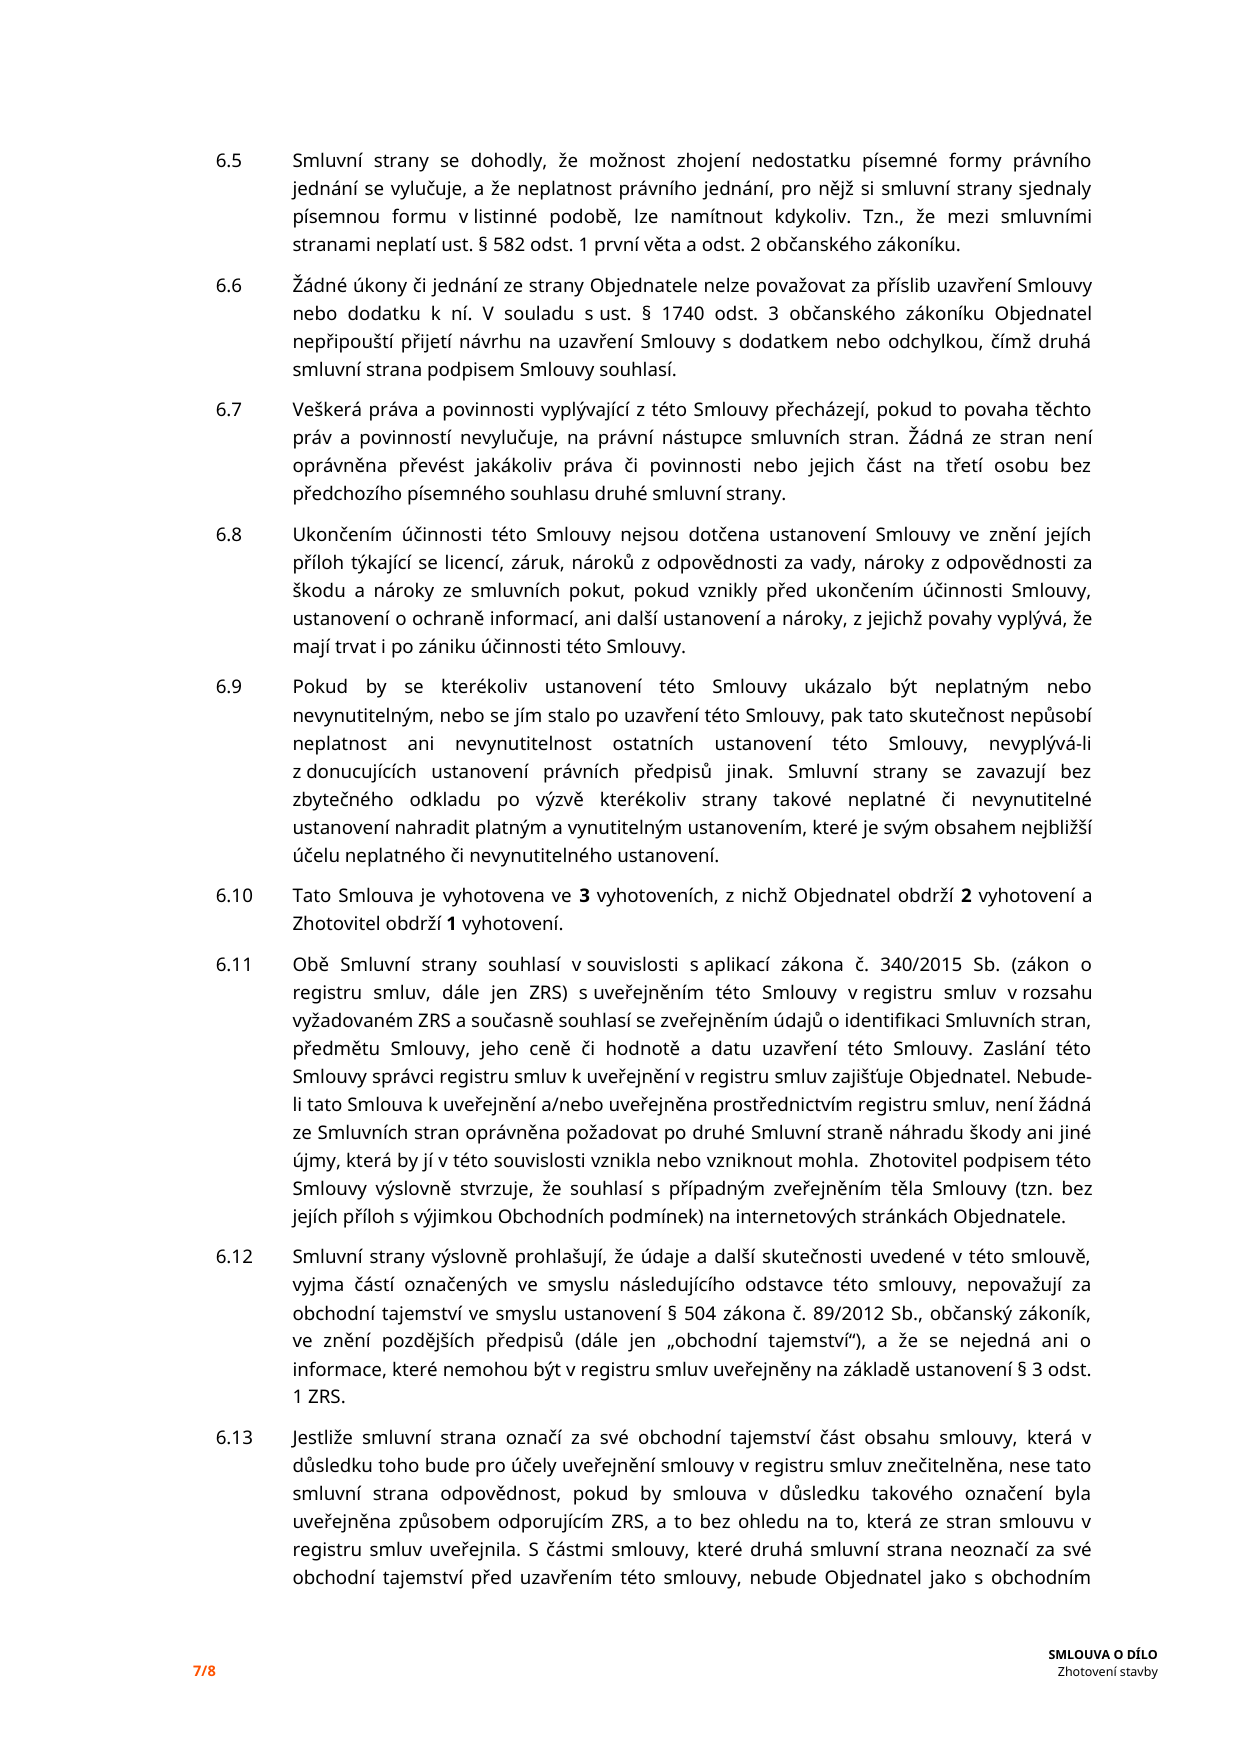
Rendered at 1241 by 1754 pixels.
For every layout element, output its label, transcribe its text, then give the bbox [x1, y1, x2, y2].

text Smluvní strany výslovně prohlašují, že údaje a další skutečnosti uvedené v této smlouvě, vyjma částí označených ve smyslu následujícího odstavce této smlouvy, nepovažují za obchodní tajemství ve smyslu ustanovení § 504 zákona č. 89/2012 Sb., občanský zákoník, ve znění pozdějších předpisů (dále jen „obchodní tajemství“), a že se nejedná ani o informace, které nemohou být v registru smluv uveřejněny na základě ustanovení § 3 odst. 1 ZRS. [216, 1244, 1093, 1409]
text Obě Smluvní strany souhlasí v souvislosti s aplikací zákona č. 340/2015 Sb. (zákon o registru smluv, dále jen ZRS) s uveřejněním této Smlouvy v registru smluv v rozsahu vyžadovaném ZRS a současně souhlasí se zveřejněním údajů o identifikaci Smluvních stran, předmětu Smlouvy, jeho ceně či hodnotě a datu uzavření této Smlouvy. Zaslání této Smlouvy správci registru smluv k uveřejnění v registru smluv zajišťuje Objednatel. Nebude-li tato Smlouva k uveřejnění a/nebo uveřejněna prostřednictvím registru smluv, není žádná ze Smluvních stran oprávněna požadovat po druhé Smluvní straně náhradu škody ani jiné újmy, která by jí v této souvislosti vznikla nebo vzniknout mohla. Zhotovitel podpisem této Smlouvy výslovně stvrzuje, že souhlasí s případným zveřejněním těla Smlouvy (tzn. bez jejích příloh s výjimkou Obchodních podmínek) na internetových stránkách Objednatele. [216, 951, 1093, 1229]
text Tato Smlouva je vyhotovena ve 3 vyhotoveních, z nichž Objednatel obdrží 2 vyhotovení a Zhotovitel obdrží 1 vyhotovení. [216, 882, 1093, 936]
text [216, 1424, 1093, 1590]
text Ukončením účinnosti této Smlouvy nejsou dotčena ustanovení Smlouvy ve znění jejích příloh týkající se licencí, záruk, nároků z odpovědnosti za vady, nároky z odpovědnosti za škodu a nároky ze smluvních pokut, pokud vznikly před ukončením účinnosti Smlouvy, ustanovení o ochraně informací, ani další ustanovení a nároky, z jejichž povahy vyplývá, že mají trvat i po zániku účinnosti této Smlouvy. [216, 521, 1093, 659]
text Smluvní strany se dohodly, že možnost zhojení nedostatku písemné formy právního jednání se vylučuje, a že neplatnost právního jednání, pro nějž si smluvní strany sjednaly písemnou formu v listinné podobě, lze namítnout kdykoliv. Tzn., že mezi smluvními stranami neplatí ust. § 582 odst. 1 první věta a odst. 2 občanského zákoníku. [216, 147, 1093, 257]
text Pokud by se kterékoliv ustanovení této Smlouvy ukázalo být neplatným nebo nevynutitelným, nebo se jím stalo po uzavření této Smlouvy, pak tato skutečnost nepůsobí neplatnost ani nevynutitelnost ostatních ustanovení této Smlouvy, nevyplývá-li z donucujících ustanovení právních předpisů jinak. Smluvní strany se zavazují bez zbytečného odkladu po výzvě kterékoliv strany takové neplatné či nevynutitelné ustanovení nahradit platným a vynutitelným ustanovením, které je svým obsahem nejbližší účelu neplatného či nevynutitelného ustanovení. [216, 674, 1093, 867]
text Veškerá práva a povinnosti vyplývající z této Smlouvy přecházejí, pokud to povaha těchto práv a povinností nevylučuje, na právní nástupce smluvních stran. Žádná ze stran není oprávněna převést jakákoliv práva či povinnosti nebo jejich část na třetí osobu bez předchozího písemného souhlasu druhé smluvní strany. [216, 397, 1093, 506]
text Žádné úkony či jednání ze strany Objednatele nelze považovat za příslib uzavření Smlouvy nebo dodatku k ní. V souladu s ust. § 1740 odst. 3 občanského zákoníku Objednatel nepřipouští přijetí návrhu na uzavření Smlouvy s dodatkem nebo odchylkou, čímž druhá smluvní strana podpisem Smlouvy souhlasí. [216, 272, 1093, 382]
